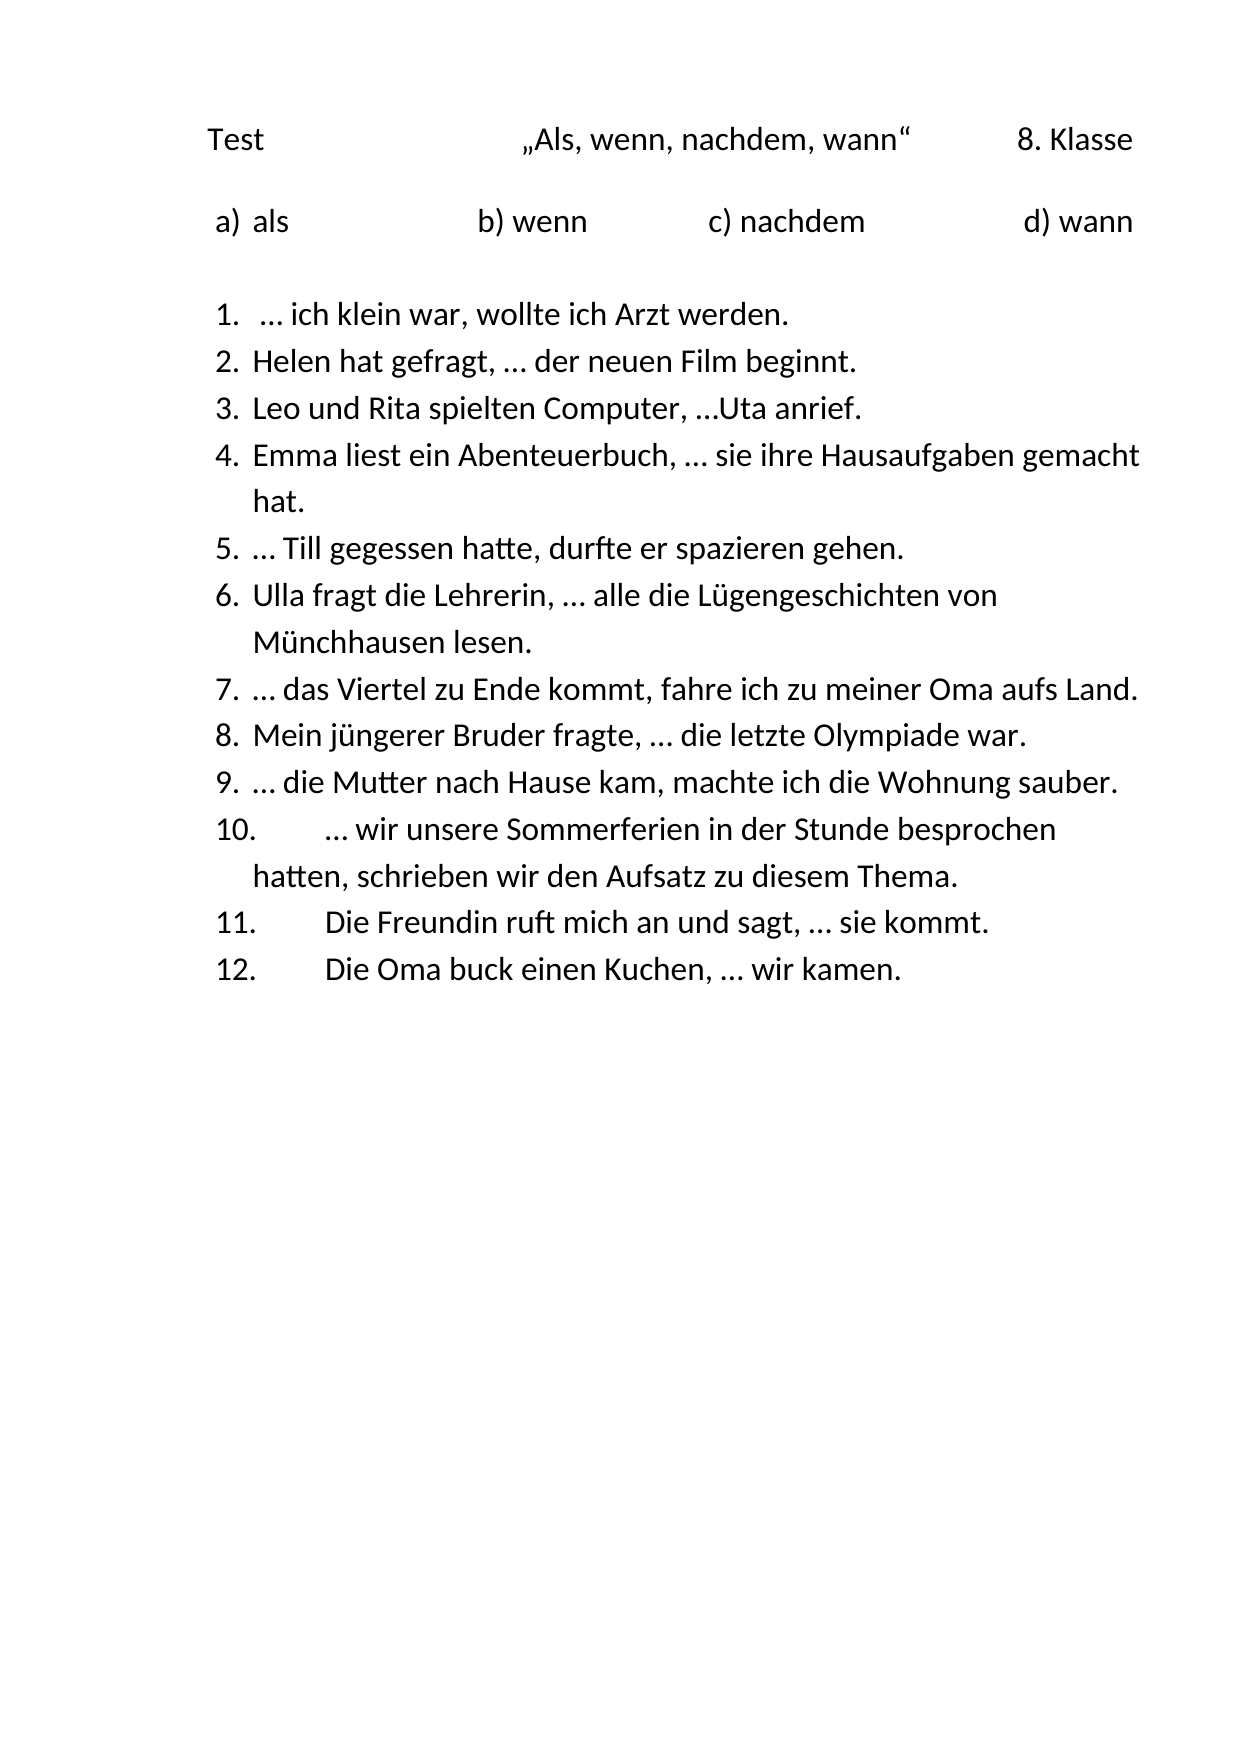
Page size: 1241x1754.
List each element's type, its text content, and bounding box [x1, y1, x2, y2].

list Mein jüngerer Bruder fragte, … die letzte Olympiade war. [215, 714, 1152, 755]
list … wir unsere Sommerferien in der Stunde besprochen hatten, schrieben wir den Aufsatz zu diesem Thema. [215, 808, 1152, 895]
list … ich klein war, wollte ich Arzt werden. [215, 293, 1152, 334]
list Leo und Rita spielten Computer, …Uta anrief. [215, 387, 1152, 428]
list Helen hat gefragt, … der neuen Film beginnt. [215, 340, 1152, 381]
list Emma liest ein Abenteuerbuch, … sie ihre Hausaufgaben gemacht hat. [215, 434, 1152, 521]
list … das Viertel zu Ende kommt, fahre ich zu meiner Oma aufs Land. [215, 668, 1152, 708]
list … Till gegessen hatte, durfte er spazieren gehen. [215, 527, 1152, 568]
list Die Oma buck einen Kuchen, … wir kamen. [215, 948, 1152, 989]
list Ulla fragt die Lehrerin, … alle die Lügengeschichten von Münchhausen lesen. [215, 574, 1152, 662]
list als b) wenn c) nachdem d) wann [215, 200, 1152, 241]
list … die Mutter nach Hause kam, machte ich die Wohnung sauber. [215, 761, 1152, 802]
list Die Freundin ruft mich an und sagt, … sie kommt. [215, 901, 1152, 942]
text Test „Als, wenn, nachdem, wann“ 8. Klasse [177, 118, 1152, 159]
